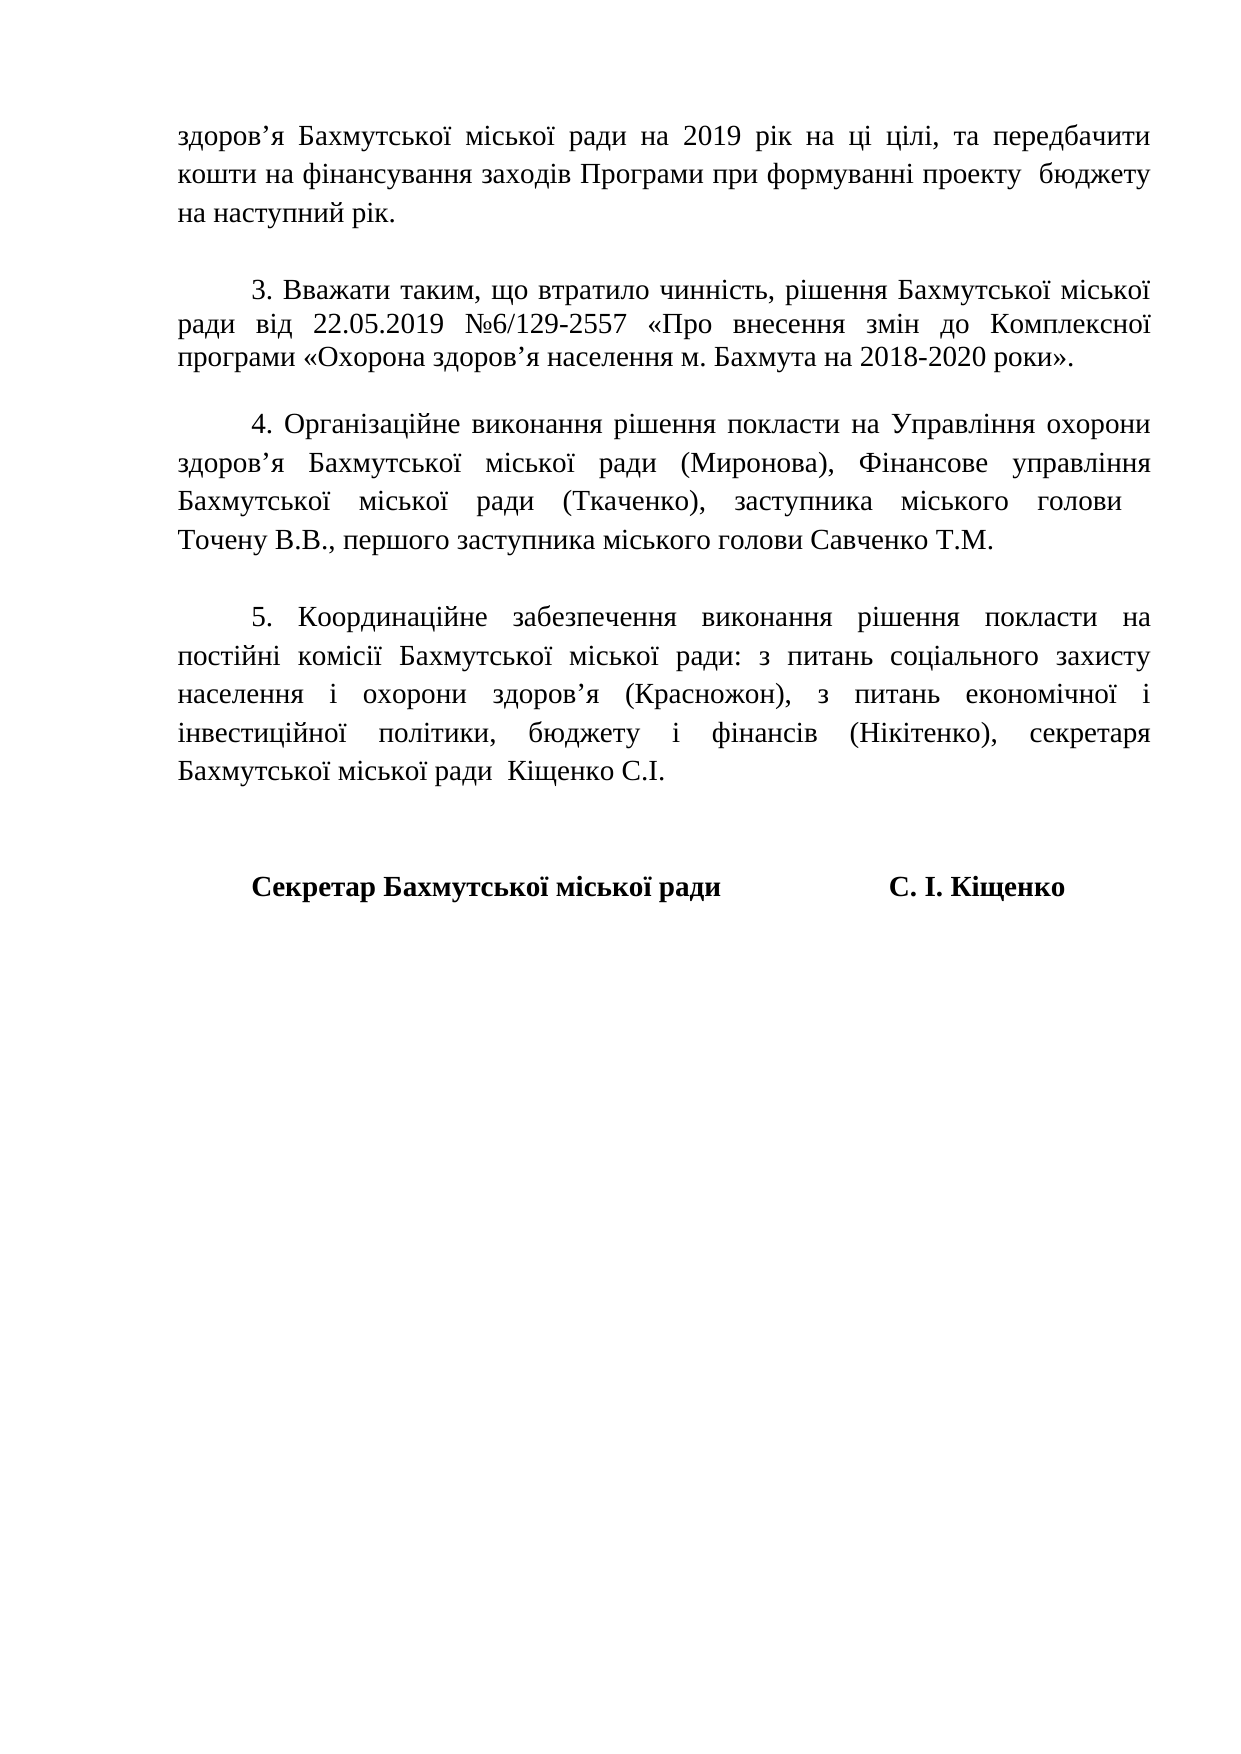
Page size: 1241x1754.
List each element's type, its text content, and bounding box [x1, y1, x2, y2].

text 3. Вважати таким, що втратило чинність, рішення Бахмутської міської ради від 22.05.2019 №6/129-2557 «Про внесення змін до Комплексної програми «Охорона здоров’я населення м. Бахмута на 2018-2020 роки». [177, 272, 1152, 373]
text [177, 118, 1152, 229]
text 4. Організаційне виконання рішення покласти на Управління охорони здоров’я Бахмутської міської ради (Миронова), Фінансове управління Бахмутської міської ради (Ткаченко), заступника міського голови Точену В.В., першого заступника міського голови Савченко Т.М. [177, 406, 1152, 556]
text 5. Координаційне забезпечення виконання рішення покласти на постійні комісії Бахмутської міської ради: з питань соціального захисту населення і охорони здоров’я (Красножон), з питань економічної і інвестиційної політики, бюджету і фінансів (Нікітенко), секретаря Бахмутської міської ради Кіщенко С.І. [177, 599, 1152, 787]
text Секретар Бахмутської міської ради С. І. Кіщенко [177, 869, 1152, 902]
